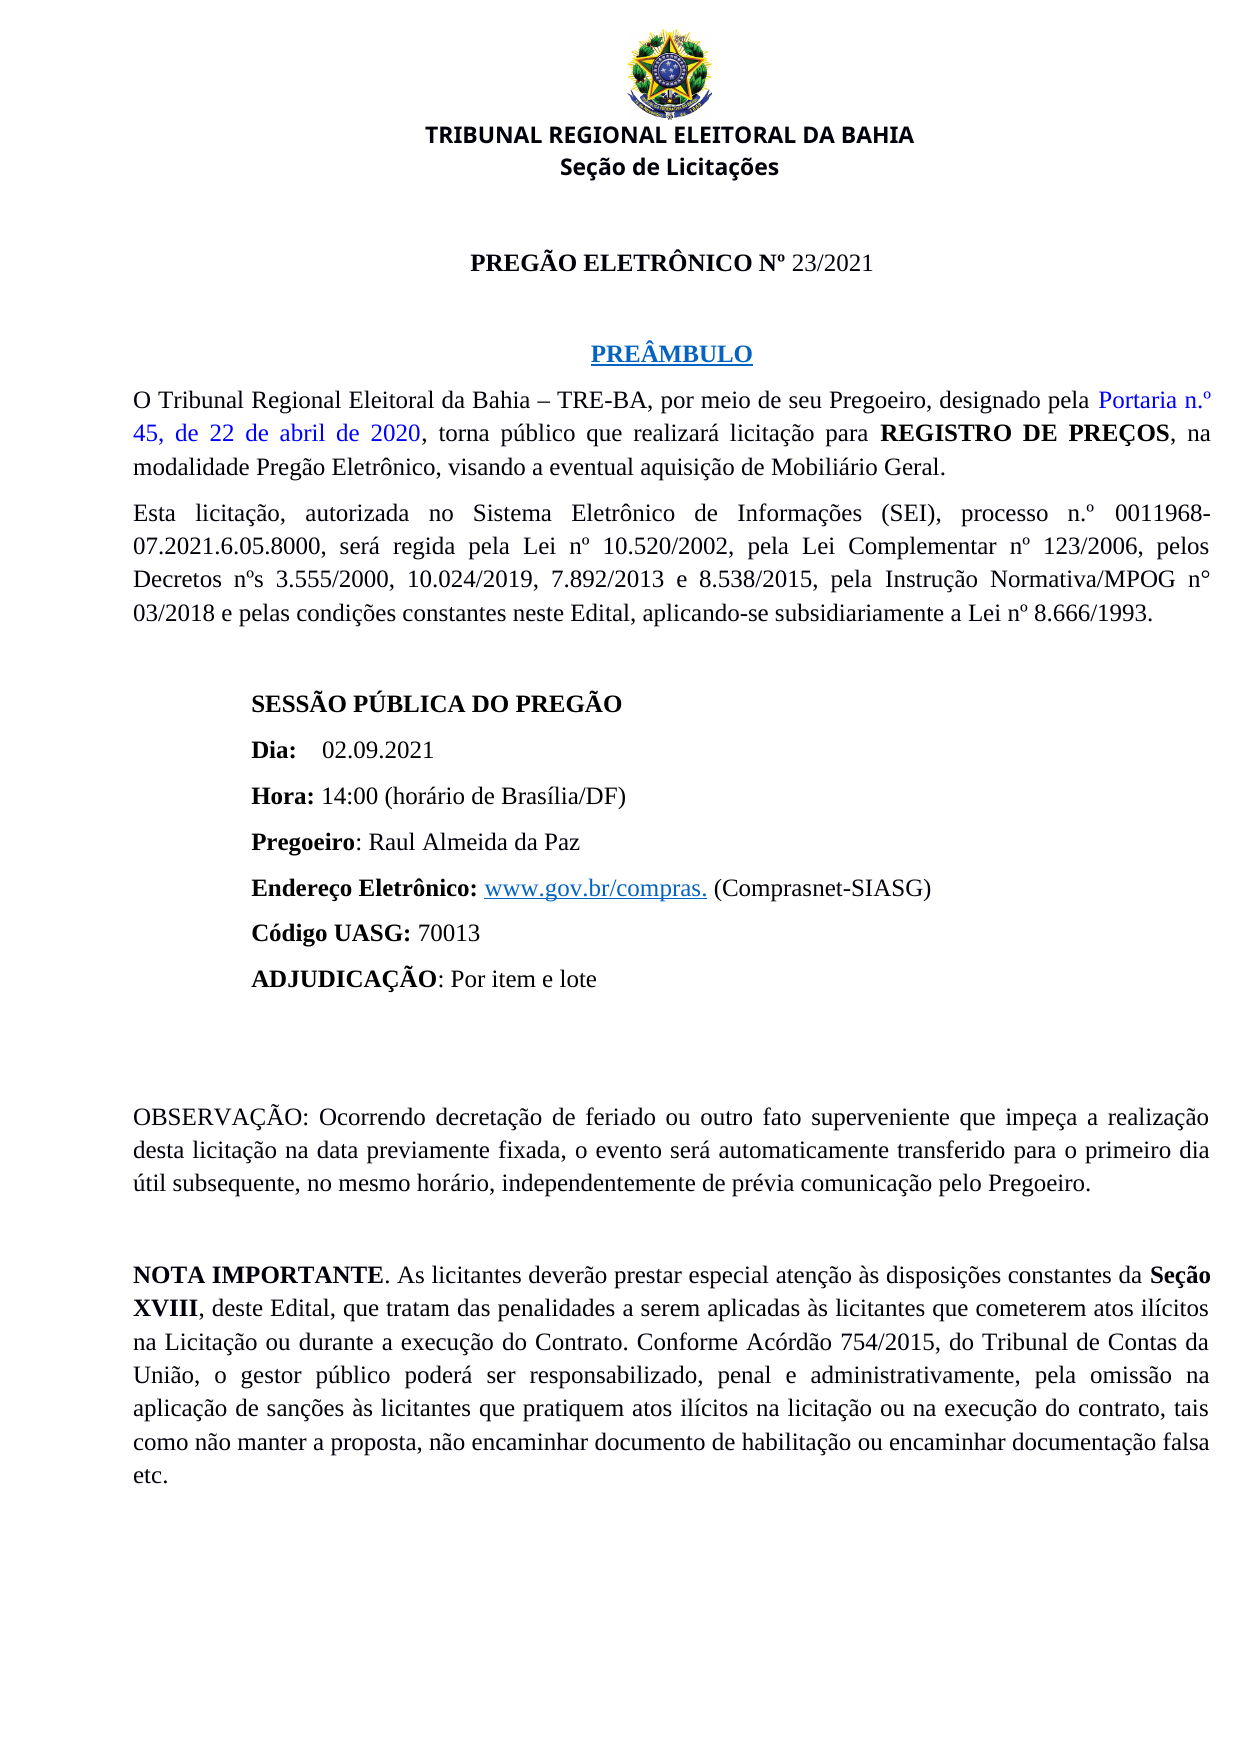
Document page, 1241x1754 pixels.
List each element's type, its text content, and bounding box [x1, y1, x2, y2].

text ADJUDICAÇÃO: Por item e lote [177, 961, 1211, 994]
text Hora: 14:00 (horário de Brasília/DF) [251, 778, 1211, 811]
text O Tribunal Regional Eleitoral da Bahia – TRE-BA, por meio de seu Pregoeiro, designado pela Portaria n.º 45, de 22 de abril de 2020, torna público que realizará licitação para REGISTRO DE PREÇOS, na modalidade Pregão Eletrônico, visando a eventual aquisição de . [133, 382, 1211, 482]
text PREGÃO ELETRÔNICO Nº [133, 244, 1211, 278]
text OBSERVAÇÃO: Ocorrendo decretação de feriado ou outro fato superveniente que impeça a realização desta licitação na data previamente fixada, o evento será automaticamente transferido para o primeiro dia útil subsequente, no mesmo horário, independentemente de prévia comunicação pelo Pregoeiro. [133, 1098, 1211, 1198]
text Pregoeiro: Raul Almeida da Paz [177, 823, 1211, 857]
text PREÂMBULO [133, 336, 1211, 369]
text Endereço Eletrônico: www.gov.br/compras. (Comprasnet-SIASG) [251, 869, 1211, 903]
text Esta licitação, autorizada no Sistema Eletrônico de Informações (SEI), processo n.º , será regida pela Lei nº 10.520/2002, pela Lei Complementar nº 123/2006, pelos Decretos nºs 3.555/2000, 10.024/2019, 7.892/2013 e 8.538/2015, pela Instrução Normativa/MPOG n° 03/2018 e pelas condições constantes neste Edital, aplicando-se subsidiariamente a Lei nº 8.666/1993. [133, 494, 1211, 628]
text Dia: 02.09.2021 [251, 732, 1211, 765]
text SESSÃO PÚBLICA DO PREGÃO [251, 686, 1211, 719]
text NOTA IMPORTANTE. As licitantes deverão prestar especial atenção às disposições constantes da Seção XVIII, deste Edital, que tratam das penalidades a serem aplicadas às licitantes que cometerem atos ilícitos na Licitação ou durante a execução do Contrato. Conforme Acórdão 754/2015, do Tribunal de Contas da União, o gestor público poderá ser responsabilizado, penal e administrativamente, pela omissão na aplicação de sanções às licitantes que pratiquem atos ilícitos na licitação ou na execução do contrato, tais como não manter a proposta, não encaminhar documento de habilitação ou encaminhar documentação falsa etc. [133, 1257, 1211, 1490]
text Código UASG: 70013 [177, 915, 1211, 948]
